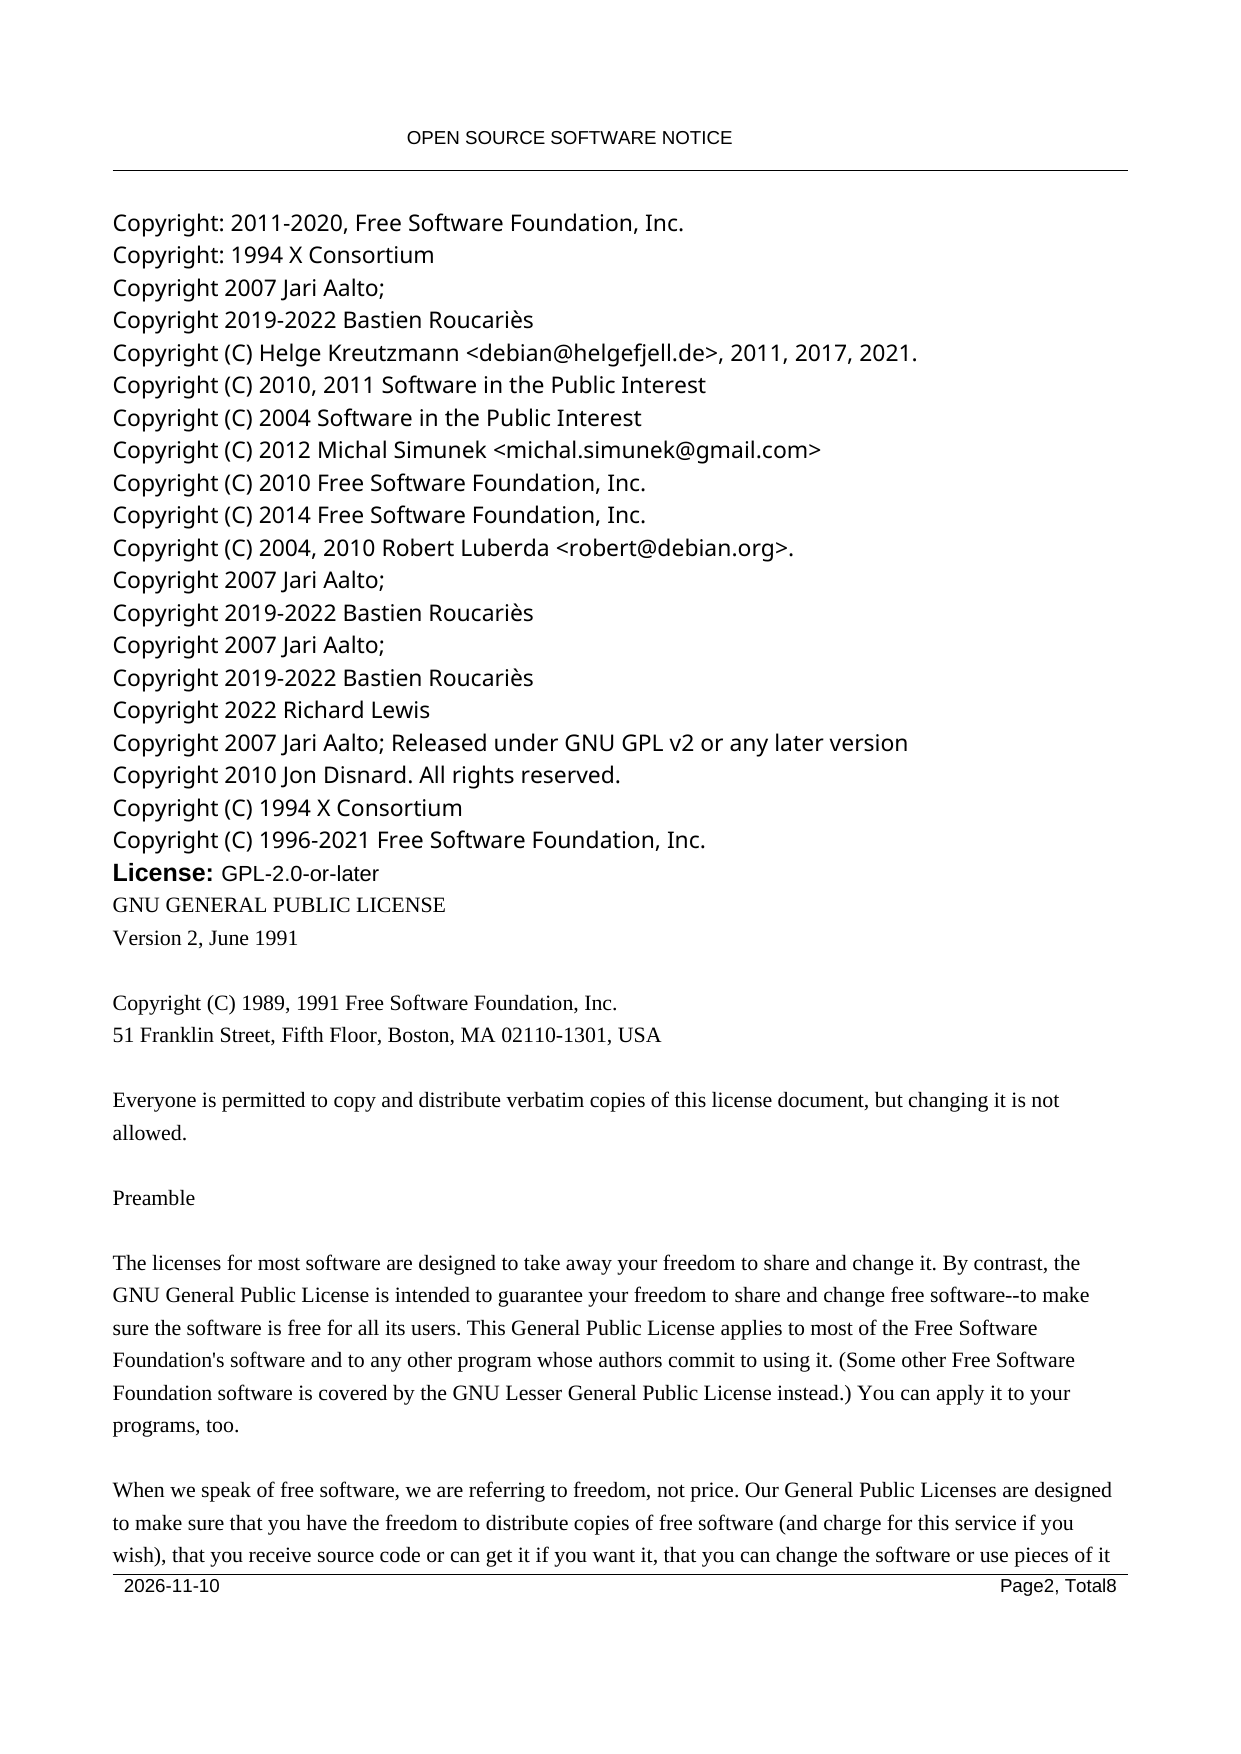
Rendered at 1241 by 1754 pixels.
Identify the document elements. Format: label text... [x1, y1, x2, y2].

text Copyright (C) 2014 Free Software Foundation, Inc. [112, 499, 1128, 531]
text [112, 889, 1128, 1571]
text Copyright 2010 Jon Disnard. All rights reserved. [112, 759, 1128, 791]
text Copyright: 1994 X Consortium [112, 239, 1128, 271]
text Copyright (C) 2010, 2011 Software in the Public Interest [112, 369, 1128, 401]
text Copyright 2022 Richard Lewis [112, 694, 1128, 726]
text Copyright 2007 Jari Aalto; [112, 271, 1128, 304]
text Copyright (C) Helge Kreutzmann <debian@helgefjell.de>, 2011, 2017, 2021. [112, 336, 1128, 369]
text Copyright (C) 2010 Free Software Foundation, Inc. [112, 466, 1128, 499]
text License: GPL-2.0-or-later [112, 856, 1128, 889]
text Copyright (C) 1994 X Consortium [112, 791, 1128, 824]
text Copyright (C) 2004, 2010 Robert Luberda <robert@debian.org>. [112, 531, 1128, 564]
text Copyright 2019-2022 Bastien Roucariès [112, 304, 1128, 336]
text Copyright 2019-2022 Bastien Roucariès [112, 661, 1128, 694]
text Copyright 2007 Jari Aalto; Released under GNU GPL v2 or any later version [112, 726, 1128, 759]
text Copyright (C) 1996-2021 Free Software Foundation, Inc. [112, 824, 1128, 856]
text Copyright 2019-2022 Bastien Roucariès [112, 596, 1128, 629]
text Copyright (C) 2004 Software in the Public Interest [112, 401, 1128, 434]
text Copyright 2007 Jari Aalto; [112, 629, 1128, 661]
text Copyright 2007 Jari Aalto; [112, 564, 1128, 596]
text Copyright (C) 2012 Michal Simunek <michal.simunek@gmail.com> [112, 434, 1128, 466]
text Copyright: 2011-2020, Free Software Foundation, Inc. [112, 206, 1128, 239]
